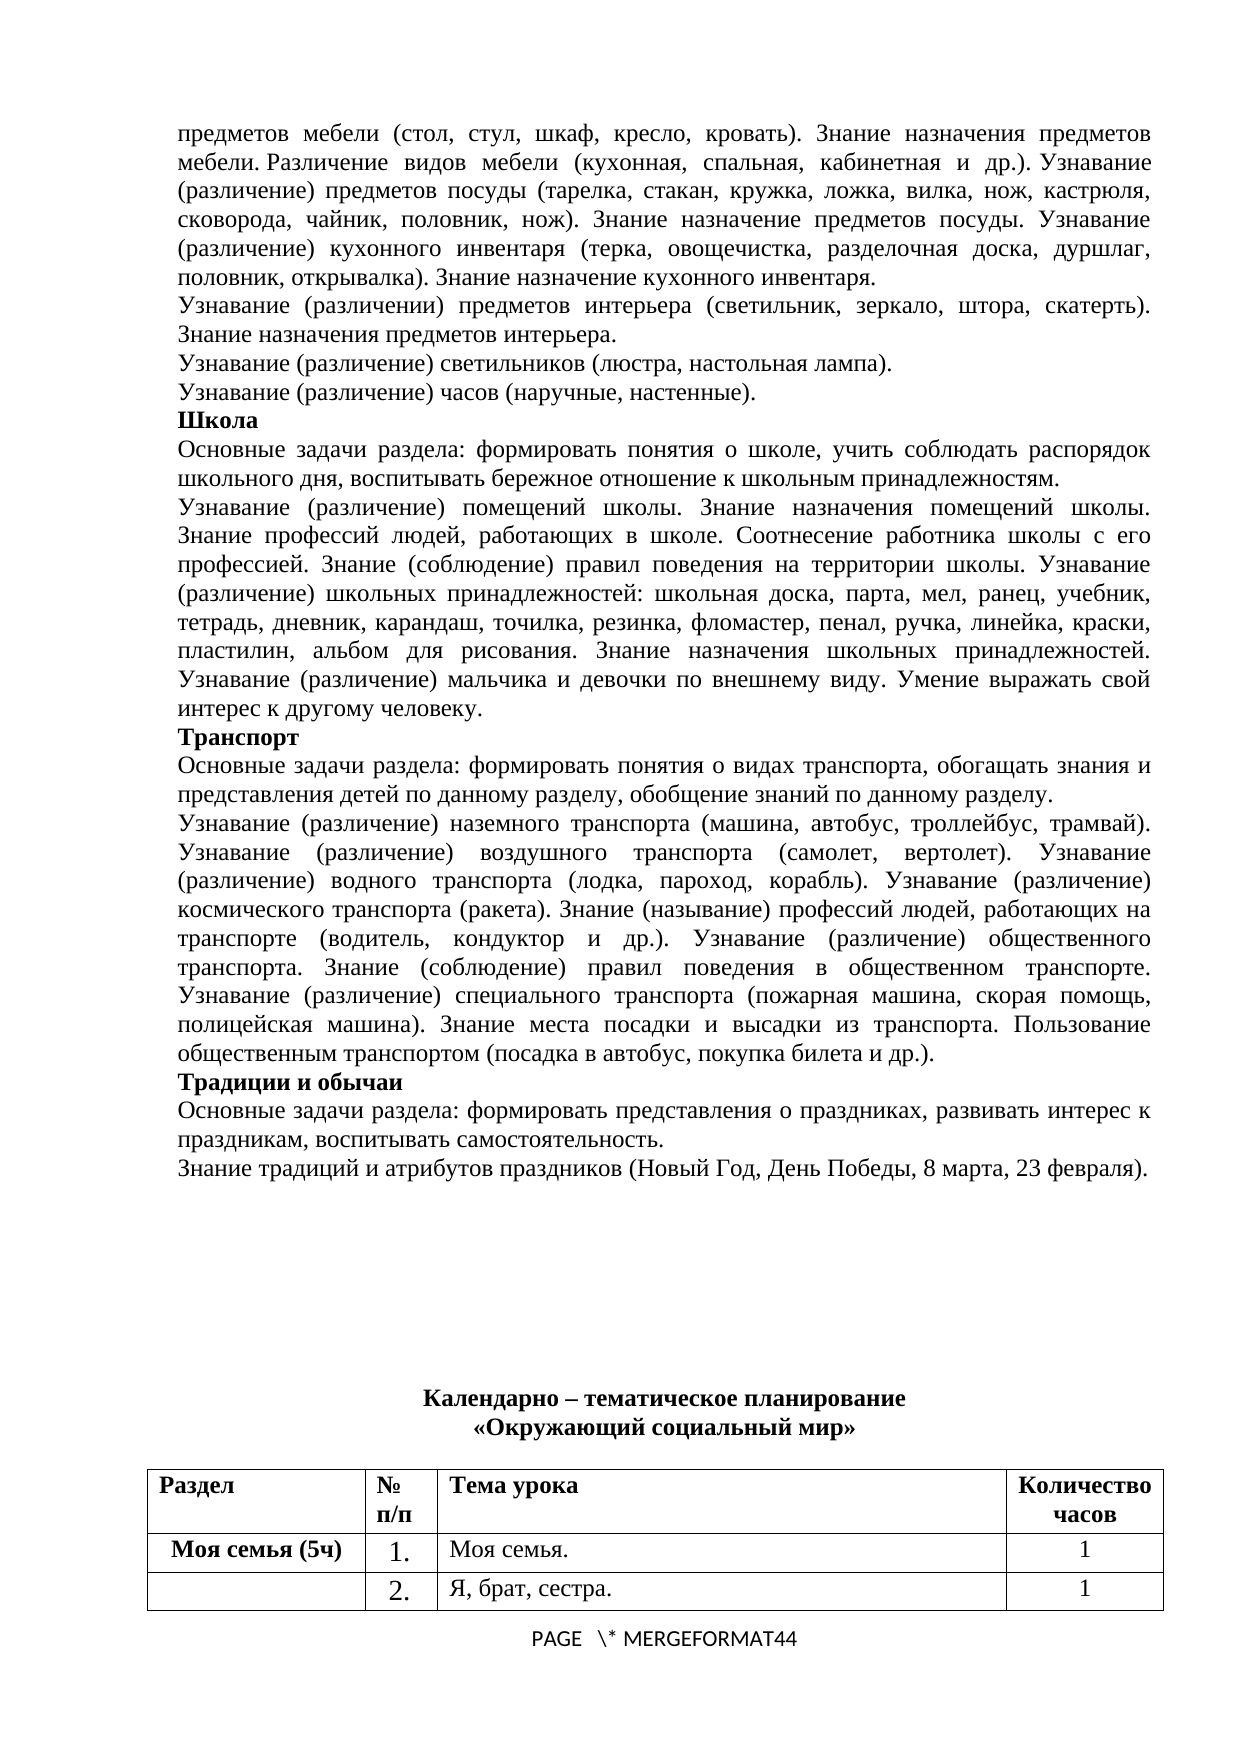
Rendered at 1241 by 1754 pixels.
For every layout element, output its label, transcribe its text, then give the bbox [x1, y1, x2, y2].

text «Окружающий социальный мир» [177, 1412, 1152, 1441]
table_header Количество часов [1007, 1470, 1163, 1533]
text Узнавание (различение) помещений школы. Знание назначения помещений школы. Знание профессий людей, работающих в школе. Соотнесение работника школы с его профессией. Знание (соблюдение) правил поведения на территории школы. Узнавание (различение) школьных принадлежностей: школьная доска, парта, мел, ранец, учебник, тетрадь, дневник, карандаш, точилка, резинка, фломастер, пенал, ручка, линейка, краски, пластилин, альбом для рисования. Знание назначения школьных принадлежностей. Узнавание (различение) мальчика и девочки по внешнему виду. Умение выражать свой интерес к другому человеку. [177, 492, 1152, 722]
table_cell [366, 1534, 437, 1572]
table_cell [148, 1573, 365, 1610]
table_cell Я, брат, сестра. [438, 1573, 1006, 1610]
table_cell Моя семья (5ч) [148, 1534, 365, 1572]
table_cell 1 [1007, 1573, 1163, 1610]
text Основные задачи раздела: формировать представления о праздниках, развивать интерес к праздникам, воспитывать самостоятельность. [177, 1096, 1152, 1153]
table_cell 1 [1007, 1534, 1163, 1572]
text Основные задачи раздела: формировать понятия о видах транспорта, обогащать знания и представления детей по данному разделу, обобщение знаний по данному разделу. [177, 751, 1152, 808]
text Транспорт [177, 722, 1152, 751]
table_header Раздел [148, 1470, 365, 1533]
text Знание традиций и атрибутов праздников (Новый Год, День Победы, 8 марта, 23 февраля). [177, 1153, 1152, 1182]
text Традиции и обычаи [177, 1067, 1152, 1096]
text Узнавание (различении) предметов интерьера (светильник, зеркало, штора, скатерть). Знание назначения предметов интерьера. [177, 291, 1152, 348]
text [177, 118, 1152, 291]
text Узнавание (различение) светильников (люстра, настольная лампа). [177, 348, 1152, 377]
table_header Тема урока [438, 1470, 1006, 1533]
text Основные задачи раздела: формировать понятия о школе, учить соблюдать распорядок школьного дня, воспитывать бережное отношение к школьным принадлежностям. [177, 434, 1152, 492]
text Узнавание (различение) часов (наручные, настенные). [177, 377, 1152, 406]
table_cell [366, 1573, 437, 1610]
table_cell Моя семья. [438, 1534, 1006, 1572]
text Школа [177, 406, 1152, 434]
table_header № п/п [366, 1470, 437, 1533]
text Узнавание (различение) наземного транспорта (машина, автобус, троллейбус, трамвай). Узнавание (различение) воздушного транспорта (самолет, вертолет). Узнавание (различение) водного транспорта (лодка, пароход, корабль). Узнавание (различение) космического транспорта (ракета). Знание (называние) профессий людей, работающих на транспорте (водитель, кондуктор и др.). Узнавание (различение) общественного транспорта. Знание (соблюдение) правил поведения в общественном транспорте. Узнавание (различение) специального транспорта (пожарная машина, скорая помощь, полицейская машина). Знание места посадки и высадки из транспорта. Пользование общественным транспортом (посадка в автобус, покупка билета и др.). [177, 808, 1152, 1067]
text Календарно – тематическое планирование [177, 1383, 1152, 1412]
